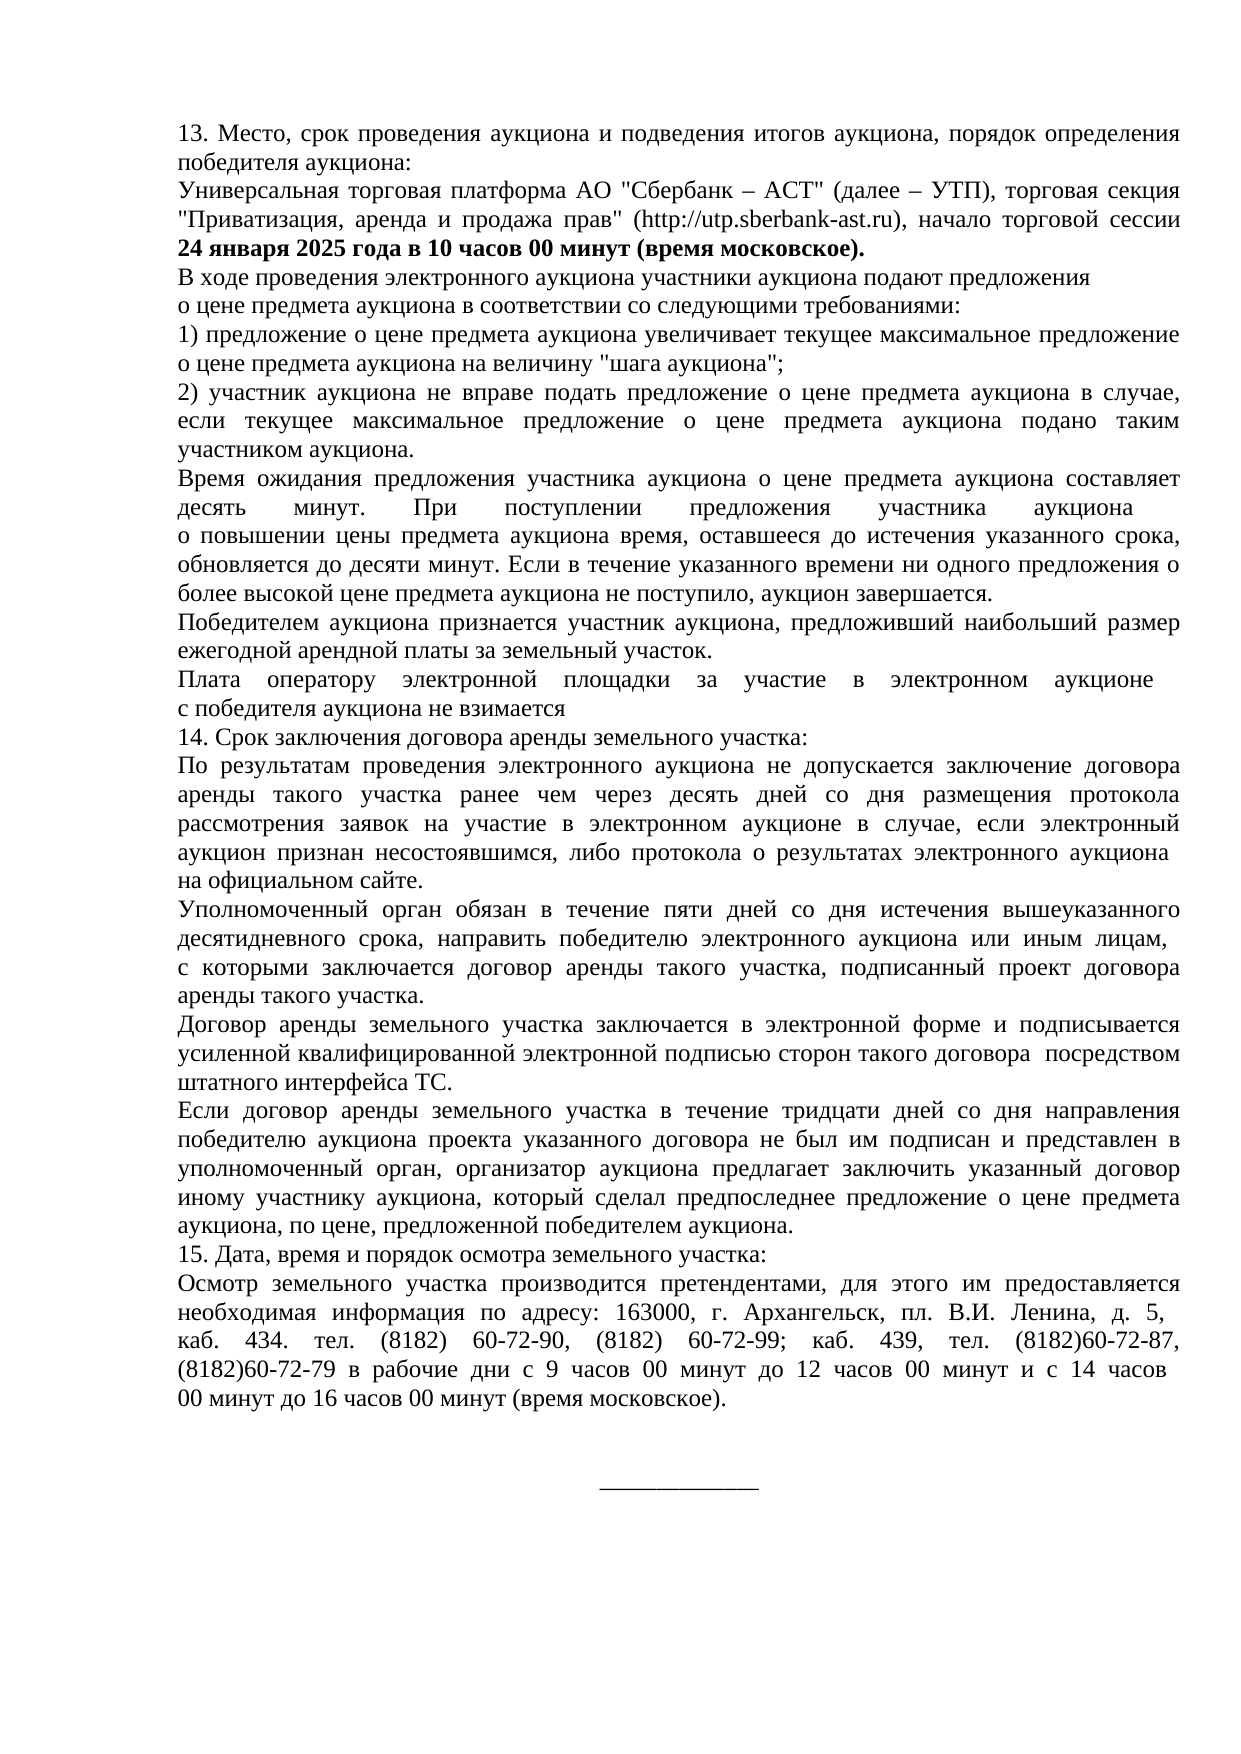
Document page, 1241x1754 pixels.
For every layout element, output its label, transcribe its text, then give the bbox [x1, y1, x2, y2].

text По результатам проведения электронного аукциона не допускается заключение договора аренды такого участка ранее чем через десять дней со дня размещения протокола рассмотрения заявок на участие в электронном аукционе в случае, если электронный аукцион признан несостоявшимся, либо протокола о результатах электронного аукциона на официальном сайте. [177, 751, 1181, 894]
text Универсальная торговая платформа АО "Сбербанк – АСТ" (далее – УТП), торговая секция "Приватизация, аренда и продажа прав" (http://utp.sberbank-ast.ru), начало торговой сессии 24 января 2025 года в 10 часов 00 минут (время московское). [177, 176, 1181, 262]
text Если договор аренды земельного участка в течение тридцати дней со дня направления победителю аукциона проекта указанного договора не был им подписан и представлен в уполномоченный орган, организатор аукциона предлагает заключить указанный договор иному участнику аукциона, который сделал предпоследнее предложение о цене предмета аукциона, по цене, предложенной победителем аукциона. [177, 1096, 1181, 1239]
text 2) участник аукциона не вправе подать предложение о цене предмета аукциона в случае, если текущее максимальное предложение о цене предмета аукциона подано таким участником аукциона. [177, 377, 1181, 463]
text Победителем аукциона признается участник аукциона, предложивший наибольший размер ежегодной арендной платы за земельный участок. [177, 607, 1181, 664]
text Осмотр земельного участка производится претендентами, для этого им предоставляется необходимая информация по адресу: 163000, г. Архангельск, пл. В.И. Ленина, д. 5, каб. 434. тел. (8182) 60-72-90, (8182) 60-72-99; каб. 439, тел. (8182)60-72-87, (8182)60-72-79 в рабочие дни с 9 часов 00 минут до 12 часов 00 минут и с 14 часов 00 минут до 16 часов 00 минут (время московское). [177, 1268, 1181, 1412]
text Уполномоченный орган обязан в течение пяти дней со дня истечения вышеуказанного десятидневного срока, направить победителю электронного аукциона или иным лицам, с которыми заключается договор аренды такого участка, подписанный проект договора аренды такого участка. [177, 894, 1181, 1009]
text 1) предложение о цене предмета аукциона увеличивает текущее максимальное предложение о цене предмета аукциона на величину "шага аукциона"; [177, 319, 1181, 377]
text ______________ [177, 1465, 1181, 1493]
text о цене предмета аукциона в соответствии со следующими требованиями: [177, 291, 1181, 319]
text 15. Дата, время и порядок осмотра земельного участка: [177, 1239, 1181, 1268]
text Плата оператору электронной площадки за участие в электронном аукционе с победителя аукциона не взимается [177, 664, 1181, 722]
text В ходе проведения электронного аукциона участники аукциона подают предложения [177, 262, 1181, 291]
text Время ожидания предложения участника аукциона о цене предмета аукциона составляет десять минут. При поступлении предложения участника аукциона о повышении цены предмета аукциона время, оставшееся до истечения указанного срока, обновляется до десяти минут. Если в течение указанного времени ни одного предложения о более высокой цене предмета аукциона не поступило, аукцион завершается. [177, 463, 1181, 607]
text Договор аренды земельного участка заключается в электронной форме и подписывается усиленной квалифицированной электронной подписью сторон такого договора посредством штатного интерфейса ТС. [177, 1009, 1181, 1096]
text 14. Срок заключения договора аренды земельного участка: [177, 722, 1181, 751]
text 13. Место, срок проведения аукциона и подведения итогов аукциона, порядок определения победителя аукциона: [177, 118, 1181, 176]
